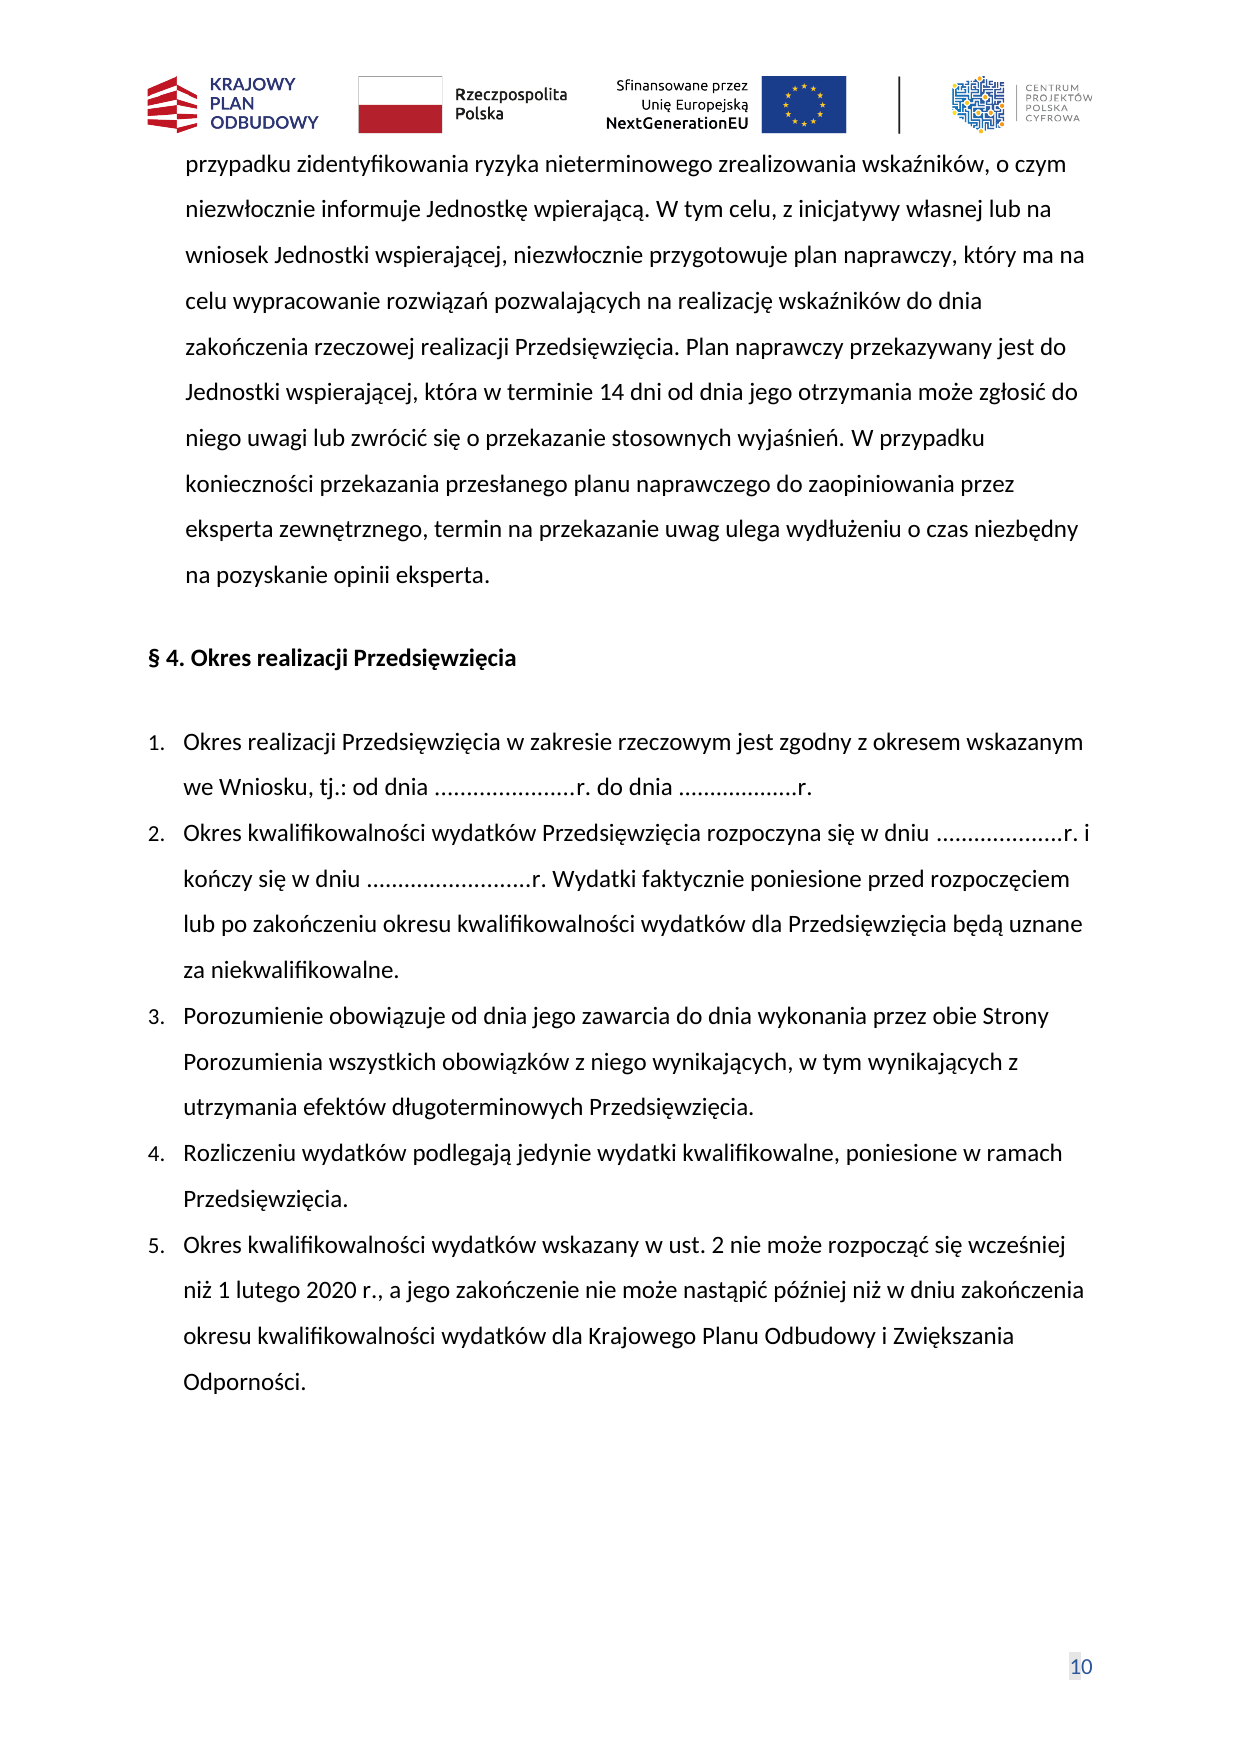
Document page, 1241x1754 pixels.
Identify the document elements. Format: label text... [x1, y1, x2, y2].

list Okres realizacji Przedsięwzięcia w zakresie rzeczowym jest zgodny z okresem wskazanym we Wniosku, tj.: od dnia r. do dnia r. [148, 726, 1092, 802]
list Porozumienie obowiązuje od dnia jego zawarcia do dnia wykonania przez obie Strony Porozumienia wszystkich obowiązków z niego wynikających, w tym wynikających z utrzymania efektów długoterminowych Przedsięwzięcia. [148, 1000, 1092, 1122]
list Okres kwalifikowalności wydatków Przedsięwzięcia rozpoczyna się w dniu r. i kończy się w dniu r. Wydatki faktycznie poniesione przed rozpoczęciem lub po zakończeniu okresu kwalifikowalności wydatków dla Przedsięwzięcia będą uznane za niekwalifikowalne. [148, 817, 1092, 985]
list Rozliczeniu wydatków podlegają jedynie wydatki kwalifikowalne, poniesione w ramach Przedsięwzięcia. [148, 1137, 1092, 1213]
list Okres kwalifikowalności wydatków wskazany w ust. 2 nie może rozpocząć się wcześniej niż 1 lutego 2020 r., a jego zakończenie nie może nastąpić później niż w dniu zakończenia okresu kwalifikowalności wydatków dla Krajowego Planu Odbudowy i Zwiększania Odporności. [148, 1229, 1092, 1396]
picture [147, 76, 1093, 134]
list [148, 148, 1092, 590]
subtitle § 4. Okres realizacji Przedsięwzięcia [148, 642, 1092, 673]
